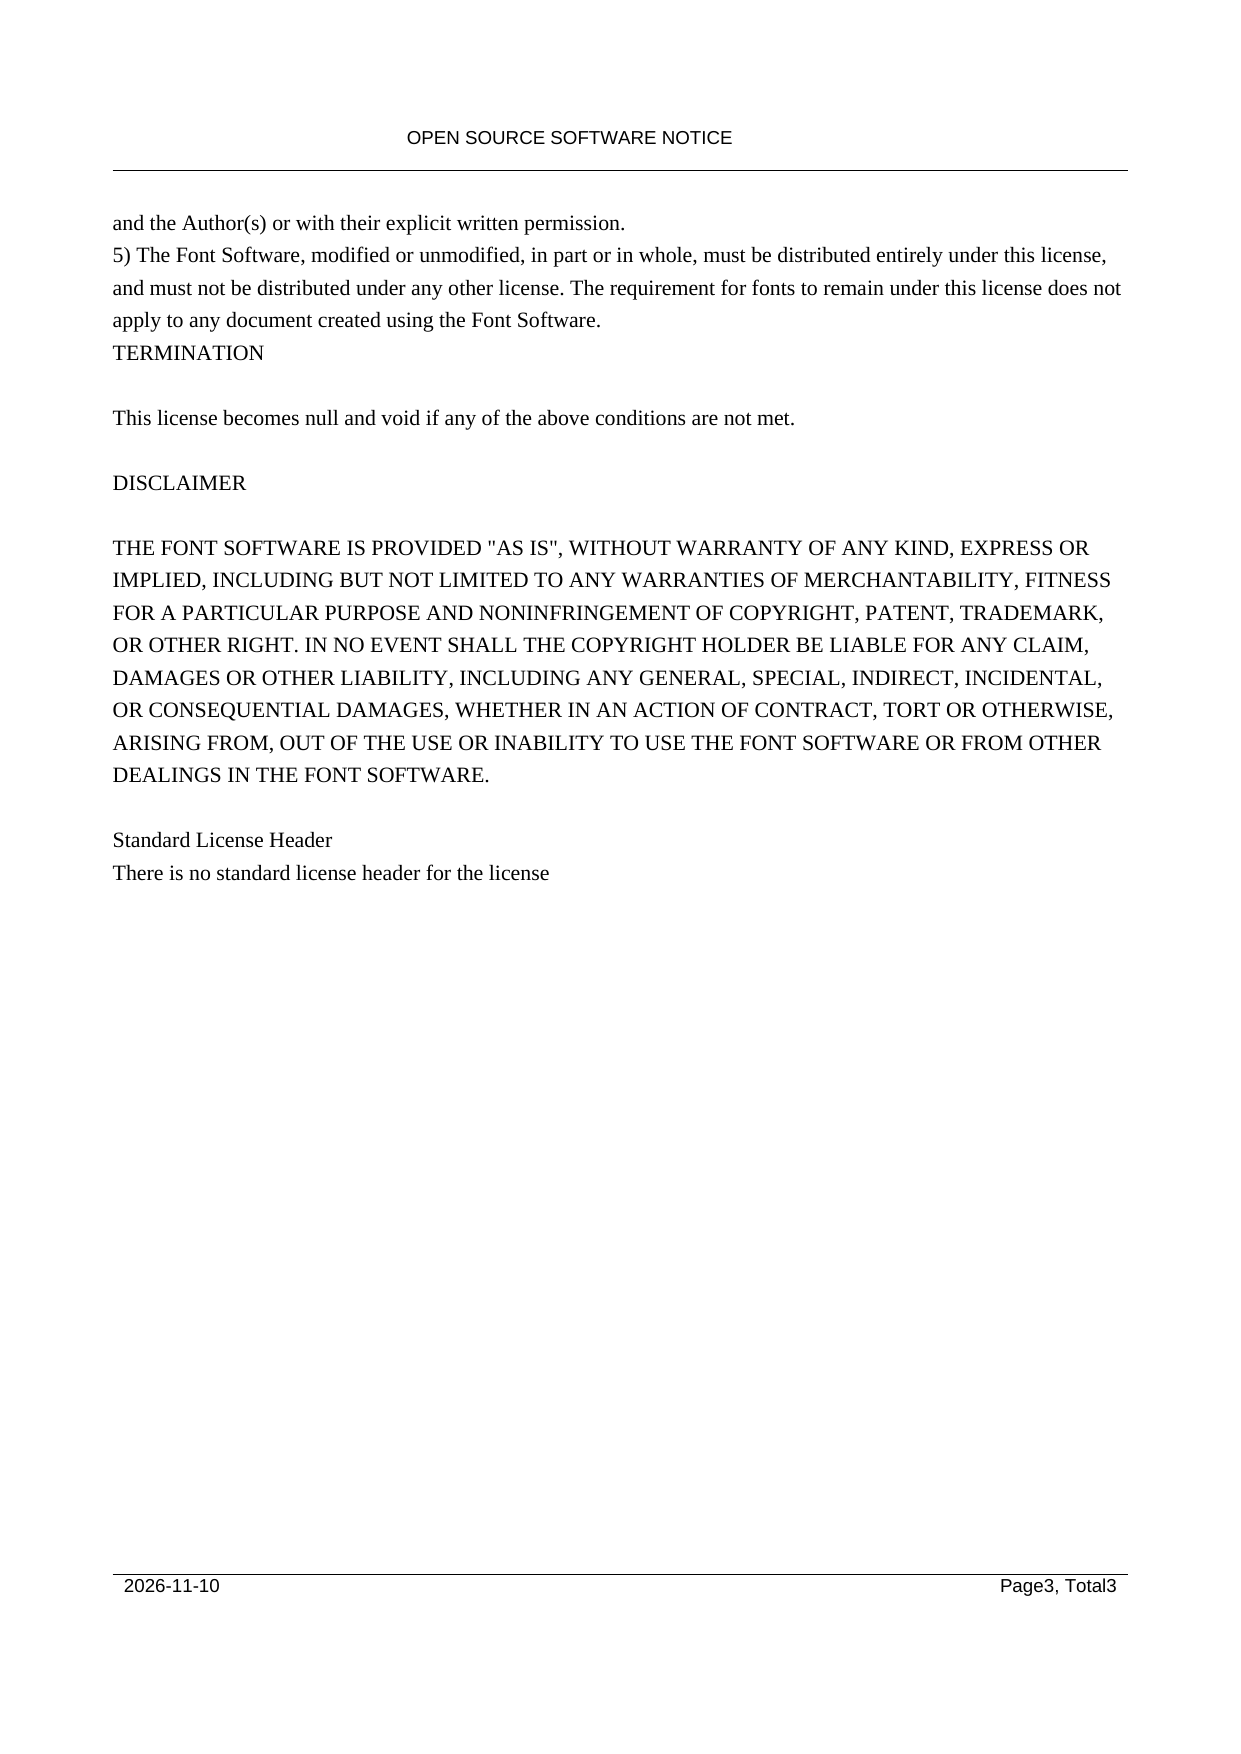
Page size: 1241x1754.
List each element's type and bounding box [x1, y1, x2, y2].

text [112, 206, 1128, 889]
